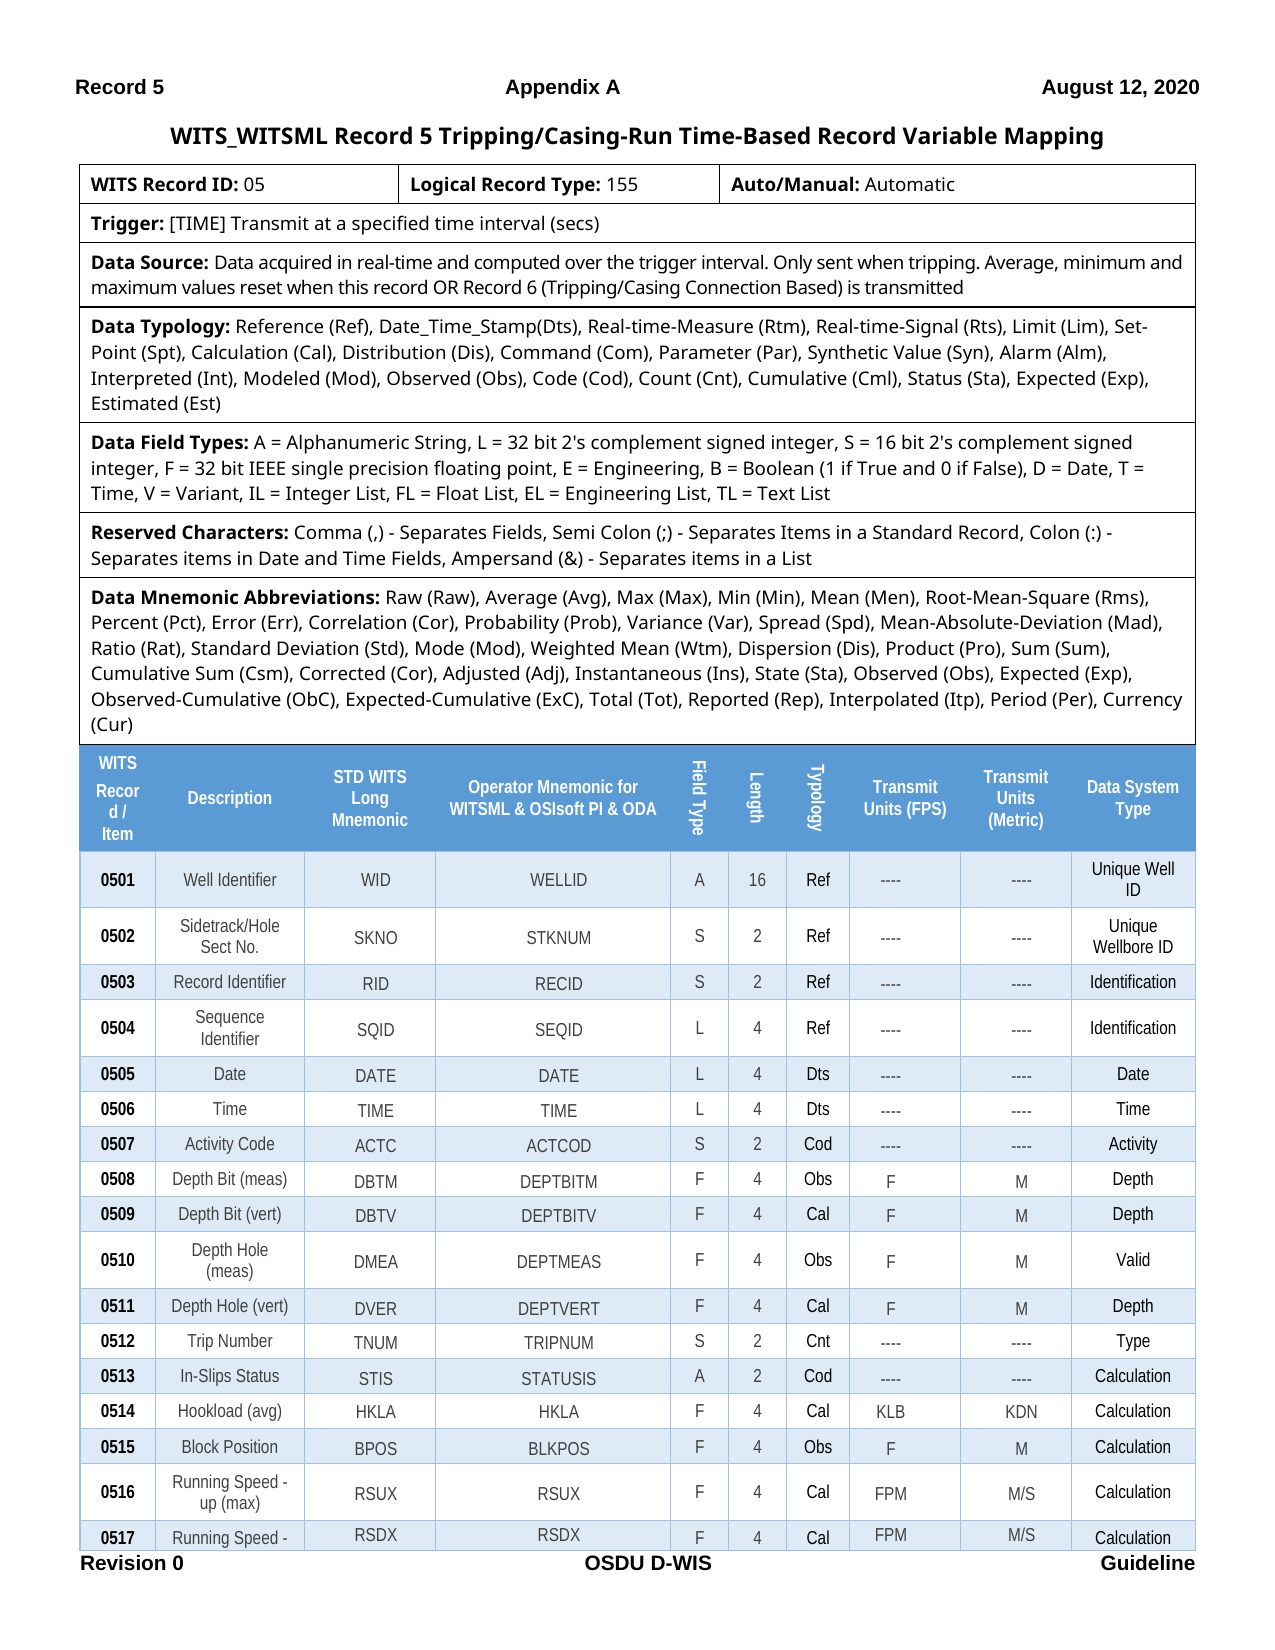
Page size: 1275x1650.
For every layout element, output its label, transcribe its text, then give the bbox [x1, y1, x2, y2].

table_cell F [671, 1162, 728, 1196]
table_cell 0511 [81, 1289, 155, 1323]
table_cell 2 [729, 1359, 786, 1393]
table_cell F [850, 1232, 960, 1288]
table_cell TNUM [305, 1324, 435, 1358]
table_cell Cnt [787, 1324, 849, 1358]
table_header Operator Mnemonic for WITSML & OSIsoft PI & ODA [436, 746, 670, 851]
table_cell Sidetrack/Hole Sect No. [156, 908, 304, 964]
table_cell RSUX [305, 1464, 435, 1520]
table_cell Hookload (avg) [156, 1394, 304, 1428]
table_cell 0514 [81, 1394, 155, 1428]
table_cell Data Typology: Reference (Ref), Date_Time_Stamp(Dts), Real-time-Measure (Rtm), Real-time-Signal (Rts), Limit (Lim), Set-Point (Spt), Calculation (Cal), Distribution (Dis), Command (Com), Parameter (Par), Synthetic Value (Syn), Alarm (Alm), Interpreted (Int), Modeled (Mod), Observed (Obs), Code (Cod), Count (Cnt), Cumulative (Cml), Status (Sta), Expected (Exp), Estimated (Est) [80, 308, 1195, 422]
table_cell Calculation [1072, 1429, 1195, 1463]
table_cell ---- [961, 1092, 1071, 1126]
table_cell In-Slips Status [156, 1359, 304, 1393]
table_cell 0508 [81, 1162, 155, 1196]
table_cell DBTM [305, 1162, 435, 1196]
table_cell L [671, 1057, 728, 1091]
table_cell 0502 [81, 908, 155, 964]
table_header WITS Record ID: 05 [80, 165, 398, 203]
table_cell Time [1072, 1092, 1195, 1126]
table_cell Calculation [1072, 1521, 1195, 1550]
table_cell Calculation [1072, 1464, 1195, 1520]
table_cell KLB [850, 1394, 960, 1428]
table_header WITS Record / Item [81, 746, 155, 851]
table_cell ---- [961, 1057, 1071, 1091]
table_cell Cal [787, 1197, 849, 1231]
table_cell 4 [729, 1232, 786, 1288]
subtitle WITS_WITSML Record 5 Tripping/Casing-Run Time-Based Record Variable Mapping [75, 120, 1200, 151]
table_cell Data Mnemonic Abbreviations: Raw (Raw), Average (Avg), Max (Max), Min (Min), Mean (Men), Root-Mean-Square (Rms), Percent (Pct), Error (Err), Correlation (Cor), Probability (Prob), Variance (Var), Spread (Spd), Mean-Absolute-Deviation (Mad), Ratio (Rat), Standard Deviation (Std), Mode (Mod), Weighted Mean (Wtm), Dispersion (Dis), Product (Pro), Sum (Sum), Cumulative Sum (Csm), Corrected (Cor), Adjusted (Adj), Instantaneous (Ins), State (Sta), Observed (Obs), Expected (Exp), Observed-Cumulative (ObC), Expected-Cumulative (ExC), Total (Tot), Reported (Rep), Interpolated (Itp), Period (Per), Currency (Cur) [80, 578, 1195, 743]
table_cell L [671, 1092, 728, 1126]
table_cell ---- [961, 965, 1071, 999]
table_cell 0517 [81, 1521, 155, 1550]
table_header Data System Type [1072, 746, 1195, 851]
table_cell M [961, 1232, 1071, 1288]
table_cell 4 [729, 1464, 786, 1520]
table_cell RSDX [305, 1521, 435, 1550]
table_cell Obs [787, 1162, 849, 1196]
table_cell 4 [729, 1162, 786, 1196]
table_cell Obs [787, 1429, 849, 1463]
table_cell DMEA [305, 1232, 435, 1288]
table_cell HKLA [305, 1394, 435, 1428]
table_cell 0515 [81, 1429, 155, 1463]
table_cell S [671, 965, 728, 999]
table_cell Calculation [1072, 1394, 1195, 1428]
table_cell Depth Bit (vert) [156, 1197, 304, 1231]
table_cell F [671, 1394, 728, 1428]
table_cell 0506 [81, 1092, 155, 1126]
table_cell Depth [1072, 1197, 1195, 1231]
table_cell STATUSIS [436, 1359, 670, 1393]
table_cell Dts [787, 1057, 849, 1091]
table_cell SQID [305, 1000, 435, 1056]
table_cell Identification [1072, 1000, 1195, 1056]
table_cell 4 [729, 1000, 786, 1056]
table_cell 4 [729, 1429, 786, 1463]
table_cell Type [1072, 1324, 1195, 1358]
table_cell WELLID [436, 852, 670, 907]
table_cell 2 [729, 1127, 786, 1161]
table_cell DATE [436, 1057, 670, 1091]
table_cell A [671, 852, 728, 907]
table_cell M [961, 1289, 1071, 1323]
table_cell ---- [961, 1359, 1071, 1393]
table_cell RSUX [436, 1464, 670, 1520]
table_cell ---- [961, 852, 1071, 907]
table_cell 0513 [81, 1359, 155, 1393]
table_cell 4 [729, 1289, 786, 1323]
table_cell Reserved Characters: Comma (,) - Separates Fields, Semi Colon (;) - Separates Items in a Standard Record, Colon (:) - Separates items in Date and Time Fields, Ampersand (&) - Separates items in a List [80, 513, 1195, 577]
table_header Typology [787, 746, 849, 851]
table_cell 2 [729, 965, 786, 999]
table_cell S [671, 1127, 728, 1161]
table_header Logical Record Type: 155 [399, 165, 719, 203]
table_cell Calculation [1072, 1359, 1195, 1393]
table_cell M/S [961, 1521, 1071, 1550]
table_cell A [671, 1359, 728, 1393]
table_cell Running Speed - up (max) [156, 1464, 304, 1520]
table_cell Data Field Types: A = Alphanumeric String, L = 32 bit 2's complement signed integer, S = 16 bit 2's complement signed integer, F = 32 bit IEEE single precision floating point, E = Engineering, B = Boolean (1 if True and 0 if False), D = Date, T = Time, V = Variant, IL = Integer List, FL = Float List, EL = Engineering List, TL = Text List [80, 423, 1195, 512]
table_cell Cal [787, 1289, 849, 1323]
table_cell SEQID [436, 1000, 670, 1056]
table_cell ---- [850, 965, 960, 999]
table_cell 4 [729, 1197, 786, 1231]
table_cell M/S [961, 1464, 1071, 1520]
table_cell Unique Well ID [1072, 852, 1195, 907]
table_header Transmit Units (FPS) [850, 746, 960, 851]
table_cell BLKPOS [436, 1429, 670, 1463]
table_cell Date [156, 1057, 304, 1091]
table_cell DATE [305, 1057, 435, 1091]
table_cell 2 [729, 1324, 786, 1358]
table_cell Time [156, 1092, 304, 1126]
table_cell ---- [850, 1000, 960, 1056]
table_cell F [850, 1162, 960, 1196]
table_cell 0504 [81, 1000, 155, 1056]
table_cell 0516 [81, 1464, 155, 1520]
table_header Description [156, 746, 304, 851]
table_cell ---- [850, 852, 960, 907]
table_cell STIS [305, 1359, 435, 1393]
table_cell DVER [305, 1289, 435, 1323]
table_cell Dts [787, 1092, 849, 1126]
table_cell M [961, 1197, 1071, 1231]
table_cell Date [1072, 1057, 1195, 1091]
table_cell DEPTMEAS [436, 1232, 670, 1288]
table_cell ACTC [305, 1127, 435, 1161]
table_cell DEPTBITV [436, 1197, 670, 1231]
table_cell WID [305, 852, 435, 907]
table_cell RECID [436, 965, 670, 999]
table_cell Unique Wellbore ID [1072, 908, 1195, 964]
table_cell TIME [436, 1092, 670, 1126]
table_cell RSDX [436, 1521, 670, 1550]
table_cell M [961, 1162, 1071, 1196]
table_cell Obs [787, 1232, 849, 1288]
table_cell Identification [1072, 965, 1195, 999]
table_cell 0509 [81, 1197, 155, 1231]
table_cell Record Identifier [156, 965, 304, 999]
table_cell FPM [850, 1521, 960, 1550]
table_cell Ref [787, 965, 849, 999]
table_cell S [671, 1324, 728, 1358]
table_cell F [671, 1232, 728, 1288]
table_cell 0512 [81, 1324, 155, 1358]
table_cell Cal [787, 1521, 849, 1550]
table_cell Depth [1072, 1289, 1195, 1323]
table_cell 16 [729, 852, 786, 907]
table_cell Depth Hole (meas) [156, 1232, 304, 1288]
table_header Field Type [671, 746, 728, 851]
table_cell HKLA [436, 1394, 670, 1428]
table_cell 0501 [81, 852, 155, 907]
table_cell Block Position [156, 1429, 304, 1463]
table_cell Trip Number [156, 1324, 304, 1358]
table_cell ACTCOD [436, 1127, 670, 1161]
table_cell DBTV [305, 1197, 435, 1231]
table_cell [156, 1521, 304, 1550]
table_cell Ref [787, 852, 849, 907]
table_cell TRIPNUM [436, 1324, 670, 1358]
table_cell S [671, 908, 728, 964]
table_cell 4 [729, 1092, 786, 1126]
table_header STD WITS Long Mnemonic [305, 746, 435, 851]
table_cell 0510 [81, 1232, 155, 1288]
table_cell Sequence Identifier [156, 1000, 304, 1056]
table_cell F [850, 1429, 960, 1463]
table_cell 4 [729, 1394, 786, 1428]
table_cell ---- [961, 1000, 1071, 1056]
table_cell F [671, 1429, 728, 1463]
table_cell ---- [850, 1359, 960, 1393]
table_cell ---- [850, 1324, 960, 1358]
table_cell Well Identifier [156, 852, 304, 907]
table_cell Data Source: Data acquired in real-time and computed over the trigger interval. Only sent when tripping. Average, minimum and maximum values reset when this record OR Record 6 (Tripping/Casing Connection Based) is transmitted [80, 243, 1195, 306]
table_cell ---- [850, 1057, 960, 1091]
table_cell Cod [787, 1359, 849, 1393]
table_cell Depth Hole (vert) [156, 1289, 304, 1323]
table_cell 0503 [81, 965, 155, 999]
table_cell ---- [961, 908, 1071, 964]
table_header Auto/Manual: Automatic [720, 165, 1195, 203]
table_cell 4 [729, 1057, 786, 1091]
table_cell Valid [1072, 1232, 1195, 1288]
table_cell STKNUM [436, 908, 670, 964]
table_cell Ref [787, 908, 849, 964]
table_cell BPOS [305, 1429, 435, 1463]
table_cell 2 [729, 908, 786, 964]
table_cell Activity [1072, 1127, 1195, 1161]
table_cell KDN [961, 1394, 1071, 1428]
table_cell F [671, 1464, 728, 1520]
table_cell DEPTBITM [436, 1162, 670, 1196]
table_cell DEPTVERT [436, 1289, 670, 1323]
table_cell Depth Bit (meas) [156, 1162, 304, 1196]
table_cell F [850, 1289, 960, 1323]
table_cell ---- [961, 1324, 1071, 1358]
table_cell Cal [787, 1394, 849, 1428]
table_cell Trigger: [TIME] Transmit at a specified time interval (secs) [80, 204, 1195, 242]
table_cell RID [305, 965, 435, 999]
table_cell Cod [787, 1127, 849, 1161]
table_cell ---- [850, 1092, 960, 1126]
table_cell M [961, 1429, 1071, 1463]
table_cell SKNO [305, 908, 435, 964]
table_cell TIME [305, 1092, 435, 1126]
table_cell Cal [787, 1464, 849, 1520]
table_cell F [671, 1289, 728, 1323]
table_cell 0507 [81, 1127, 155, 1161]
table_cell Depth [1072, 1162, 1195, 1196]
table_cell Activity Code [156, 1127, 304, 1161]
table_cell F [671, 1521, 728, 1550]
table_cell L [671, 1000, 728, 1056]
table_cell ---- [961, 1127, 1071, 1161]
table_cell F [850, 1197, 960, 1231]
table_header Length [729, 746, 786, 851]
table_header Transmit Units (Metric) [961, 746, 1071, 851]
table_cell 4 [729, 1521, 786, 1550]
table_cell 0505 [81, 1057, 155, 1091]
table_cell ---- [850, 1127, 960, 1161]
table_cell Ref [787, 1000, 849, 1056]
table_cell F [671, 1197, 728, 1231]
table_cell FPM [850, 1464, 960, 1520]
table_cell ---- [850, 908, 960, 964]
